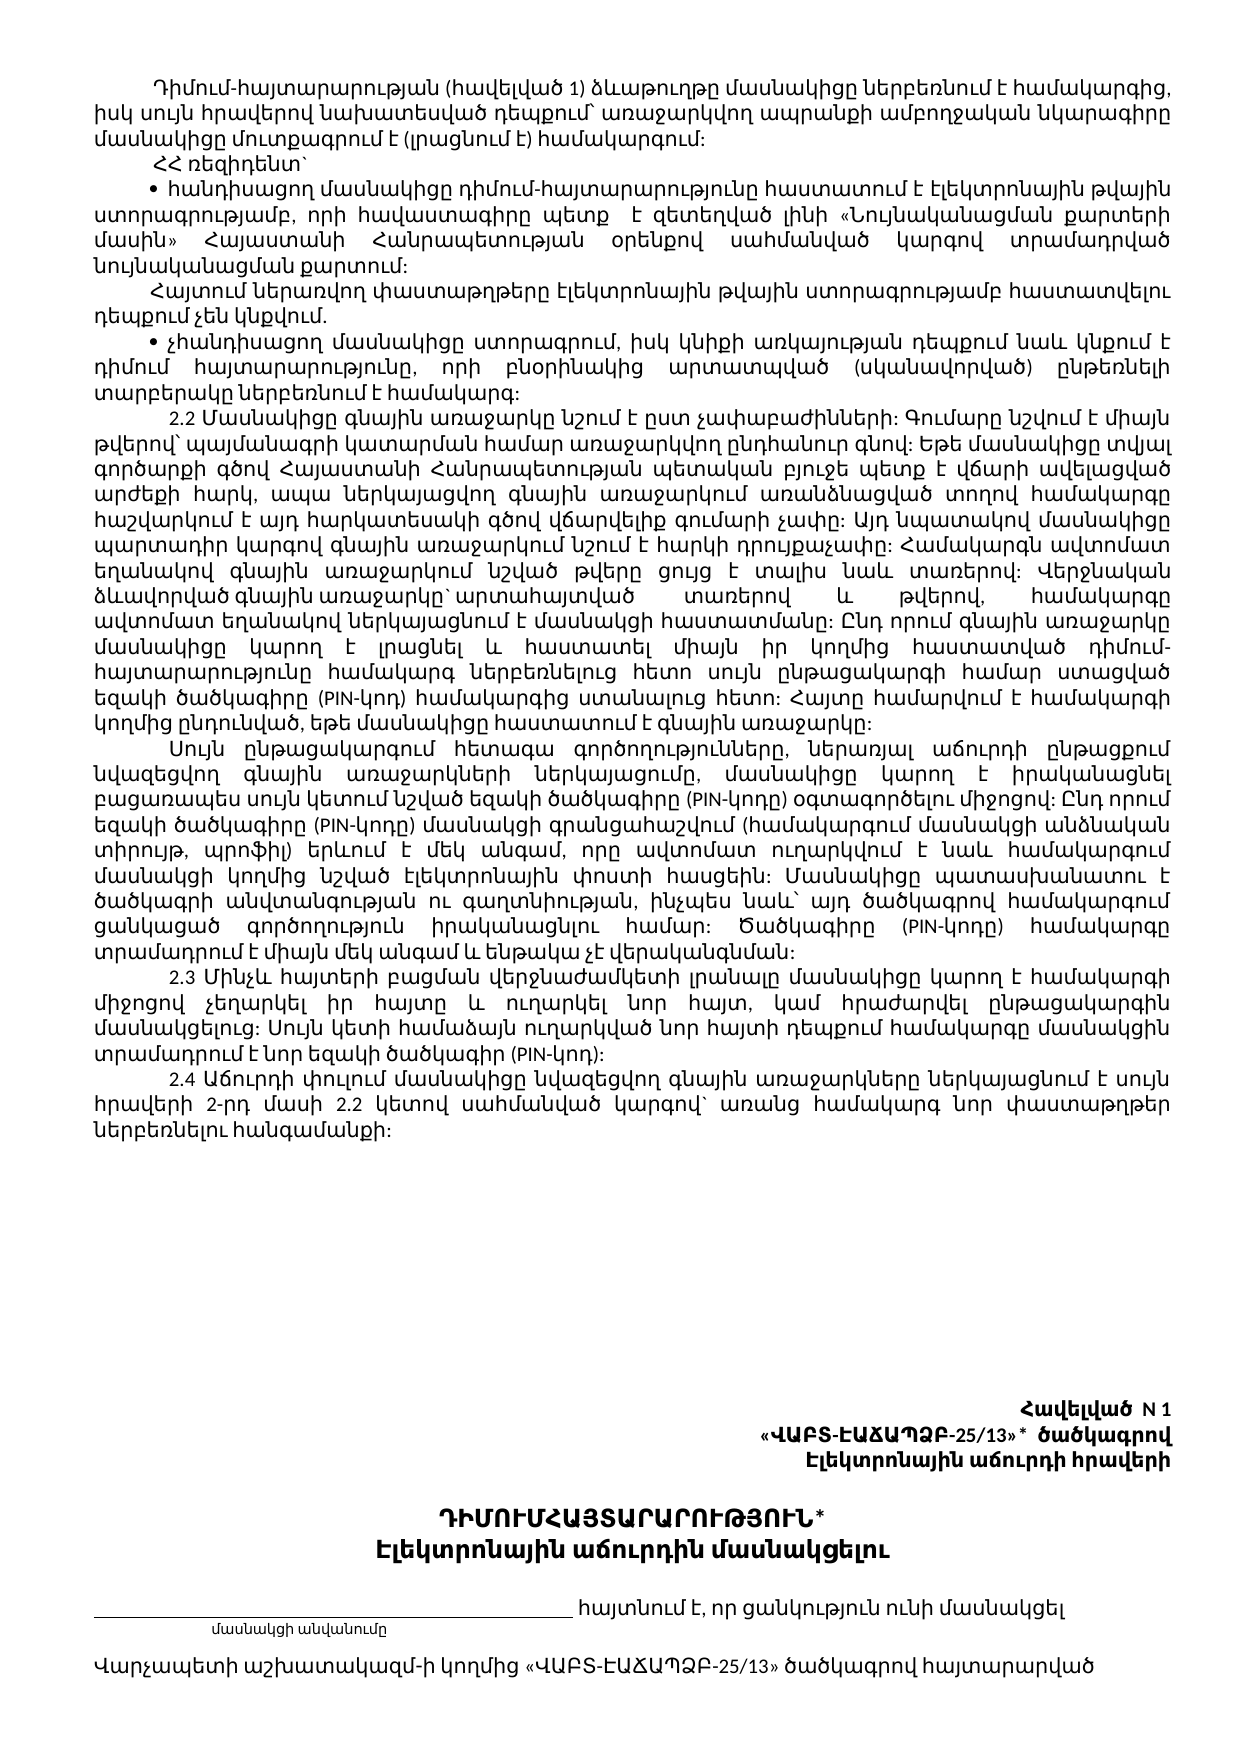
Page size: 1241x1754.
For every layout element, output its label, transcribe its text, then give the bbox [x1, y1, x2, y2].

text հայտնում է, որ ցանկություն ունի մասնակցել [94, 1595, 1171, 1620]
text Վարչապետի աշխատակազմ-ի կողմից «ՎԱԲՏ-ԷԱՃԱՊՁԲ-25/13» ծածկագրով հայտարարված [94, 1651, 1171, 1679]
text 2.4 Աճուրդի փուլում մասնակիցը նվազեցվող գնային առաջարկները ներկայացնում է սույն հրավերի 2-րդ մասի 2.2 կետով սահմանված կարգով` առանց համակարգ նոր փաստաթղթեր ներբեռնելու հանգամանքի: [94, 1066, 1171, 1142]
text ԴԻՄՈՒՄՀԱՅՏԱՐԱՐՈՒԹՅՈՒՆ* [94, 1503, 1171, 1534]
text ՀՀ ռեզիդենտ` [94, 151, 1171, 177]
text Դիմում-հայտարարության (հավելված 1) ձևաթուղթը մասնակիցը ներբեռնում է համակարգից, իսկ սույն հրավերով նախատեսված դեպքում՝ առաջարկվող ապրանքի ամբողջական նկարագիրը մասնակիցը մուտքագրում է (լրացնում է) համակարգում: [94, 75, 1171, 151]
text Հայտում ներառվող փաստաթղթերը էլեկտրոնային թվային ստորագրությամբ հաստատվելու դեպքում չեն կնքվում. [94, 278, 1171, 329]
subtitle Էլեկտրոնային աճուրդին մասնակցելու [94, 1534, 1171, 1564]
text «ՎԱԲՏ-ԷԱՃԱՊՁԲ-25/13»* ծածկագրով [94, 1422, 1171, 1447]
text մասնակցի անվանումը [94, 1620, 1171, 1651]
text Հավելված N 1 [94, 1397, 1171, 1422]
text 2.3 Մինչև հայտերի բացման վերջնաժամկետի լրանալը մասնակիցը կարող է համակարգի միջոցով չեղարկել իր հայտը և ուղարկել նոր հայտ, կամ հրաժարվել ընթացակարգին մասնակցելուց: Սույն կետի համաձայն ուղարկված նոր հայտի դեպքում համակարգը մասնակցին տրամադրում է նոր եզակի ծածկագիր (PIN-կոդ): [94, 964, 1171, 1066]
text Էլեկտրոնային աճուրդի հրավերի [94, 1447, 1171, 1473]
text Սույն ընթացակարգում հետագա գործողությունները, ներառյալ աճուրդի ընթացքում նվազեցվող գնային առաջարկների ներկայացումը, մասնակիցը կարող է իրականացնել բացառապես սույն կետում նշված եզակի ծածկագիրը (PIN-կոդը) օգտագործելու միջոցով: Ընդ որում եզակի ծածկագիրը (PIN-կոդը) մասնակցի գրանցահաշվում (համակարգում մասնակցի անձնական տիրույթ, պրոֆիլ) երևում է մեկ անգամ, որը ավտոմատ ուղարկվում է նաև համակարգում մասնակցի կողմից նշված էլեկտրոնային փոստի հասցեին: Մասնակիցը պատասխանատու է ծածկագրի անվտանգության ու գաղտնիության, ինչպես նաև՝ այդ ծածկագրով համակարգում ցանկացած գործողություն իրականացնլու համար: Ծածկագիրը (PIN-կոդը) համակարգը տրամադրում է միայն մեկ անգամ և ենթակա չէ վերականգնման: [94, 736, 1171, 964]
text 2.2 Մասնակիցը գնային առաջարկը նշում է ըստ չափաբաժինների: Գումարը նշվում է միայն թվերով՝ պայմանագրի կատարման համար առաջարկվող ընդհանուր գնով: Եթե մասնակիցը տվյալ գործարքի գծով Հայաստանի Հանրապետության պետական բյուջե պետք է վճարի ավելացված արժեքի հարկ, ապա ներկայացվող գնային առաջարկում առանձնացված տողով համակարգը հաշվարկում է այդ հարկատեսակի գծով վճարվելիք գումարի չափը: Այդ նպատակով մասնակիցը պարտադիր կարգով գնային առաջարկում նշում է հարկի դրույքաչափը: Համակարգն ավտոմատ եղանակով գնային առաջարկում նշված թվերը ցույց է տալիս նաև տառերով: Վերջնական ձևավորված գնային առաջարկը` արտահայտված տառերով և թվերով, համակարգը ավտոմատ եղանակով ներկայացնում է մասնակցի հաստատմանը: Ընդ որում գնային առաջարկը մասնակիցը կարող է լրացնել և հաստատել միայն իր կողմից հաստատված դիմում-հայտարարությունը համակարգ ներբեռնելուց հետո սույն ընթացակարգի համար ստացված եզակի ծածկագիրը (PIN-կոդ) համակարգից ստանալուց հետո: Հայտը համարվում է համակարգի կողմից ընդունված, եթե մասնակիցը հաստատում է գնային առաջարկը: [94, 405, 1171, 736]
list հանդիսացող մասնակիցը դիմում-հայտարարությունը հաստատում է էլեկտրոնային թվային ստորագրությամբ, որի հավաստագիրը պետք է զետեղված լինի «Նույնականացման քարտերի մասին» Հայաստանի Հանրապետության օրենքով սահմանված կարգով տրամադրված նույնականացման քարտում: [94, 177, 1171, 278]
list չհանդիսացող մասնակիցը ստորագրում, իսկ կնիքի առկայության դեպքում նաև կնքում է դիմում հայտարարությունը, որի բնօրինակից արտատպված (սկանավորված) ընթեռնելի տարբերակը ներբեռնում է համակարգ: [94, 329, 1171, 405]
